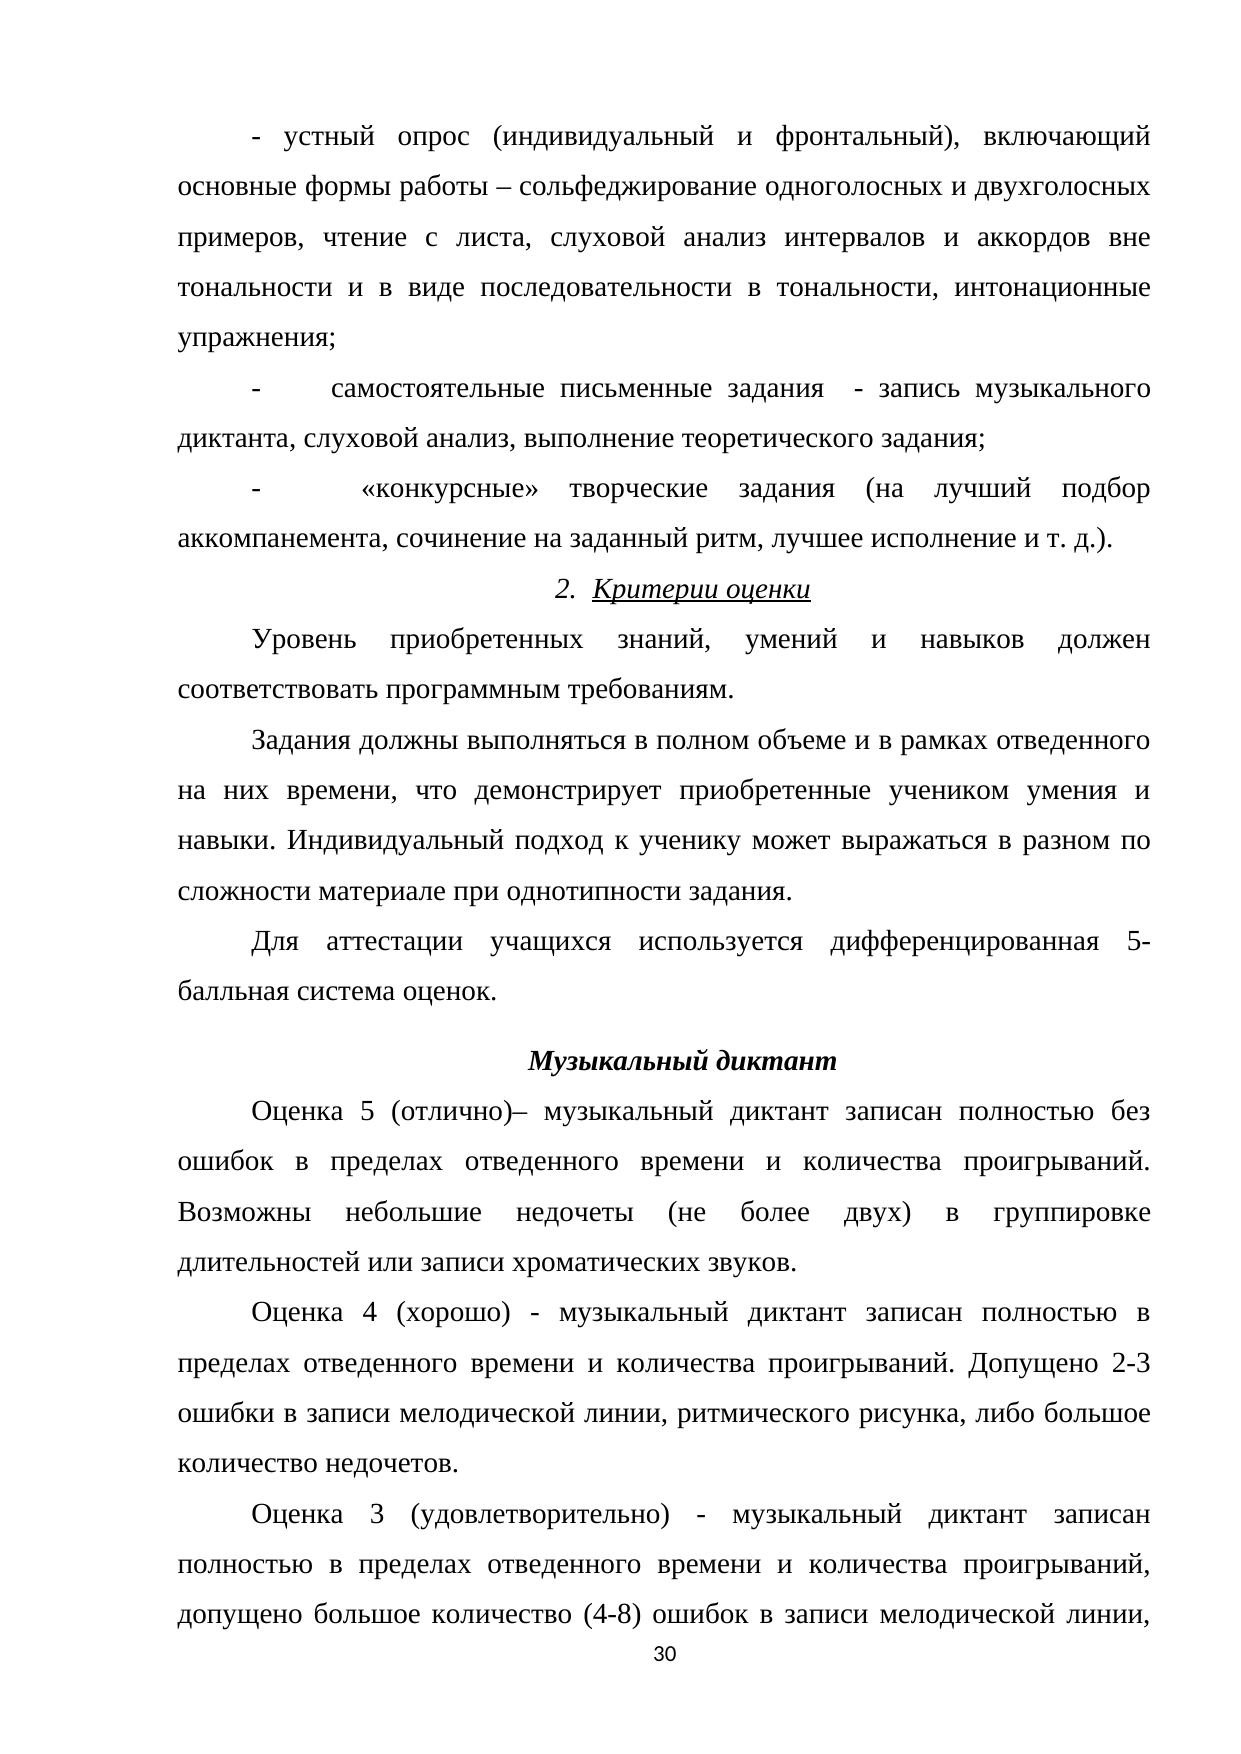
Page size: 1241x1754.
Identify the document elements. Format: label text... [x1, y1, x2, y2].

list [177, 1496, 1152, 1630]
list Задания должны выполняться в полном объеме и в рамках отведенного на них времени, что демонстрирует приобретенные учеником умения и навыки. Индивидуальный подход к ученику может выражаться в разном по сложности материале при однотипности задания. [177, 722, 1152, 906]
list Оценка 5 (отлично)– музыкальный диктант записан полностью без ошибок в пределах отведенного времени и количества проигрываний. Возможны небольшие недочеты (не более двух) в группировке длительностей или записи хроматических звуков. [177, 1093, 1152, 1278]
list Оценка 4 (хорошо) - музыкальный диктант записан полностью в пределах отведенного времени и количества проигрываний. Допущено 2-3 ошибки в записи мелодической линии, ритмического рисунка, либо большое количество недочетов. [177, 1294, 1152, 1479]
list «конкурсные» творческие задания (на лучший подбор аккомпанемента, сочинение на заданный ритм, лучшее исполнение и т. д.). [177, 470, 1152, 554]
list Для аттестации учащихся используется дифференцированная 5-балльная система оценок. [177, 923, 1152, 1007]
list Музыкальный диктант [214, 1043, 1152, 1076]
list Уровень приобретенных знаний, умений и навыков должен соответствовать программным требованиям. [177, 621, 1152, 705]
list самостоятельные письменные задания - запись музыкального диктанта, слуховой анализ, выполнение теоретического задания; [177, 370, 1152, 453]
list Критерии оценки [214, 571, 1152, 604]
list - устный опрос (индивидуальный и фронтальный), включающий основные формы работы – сольфеджирование одноголосных и двухголосных примеров, чтение с листа, слуховой анализ интервалов и аккордов вне тональности и в виде последовательности в тональности, интонационные упражнения; [177, 118, 1152, 353]
